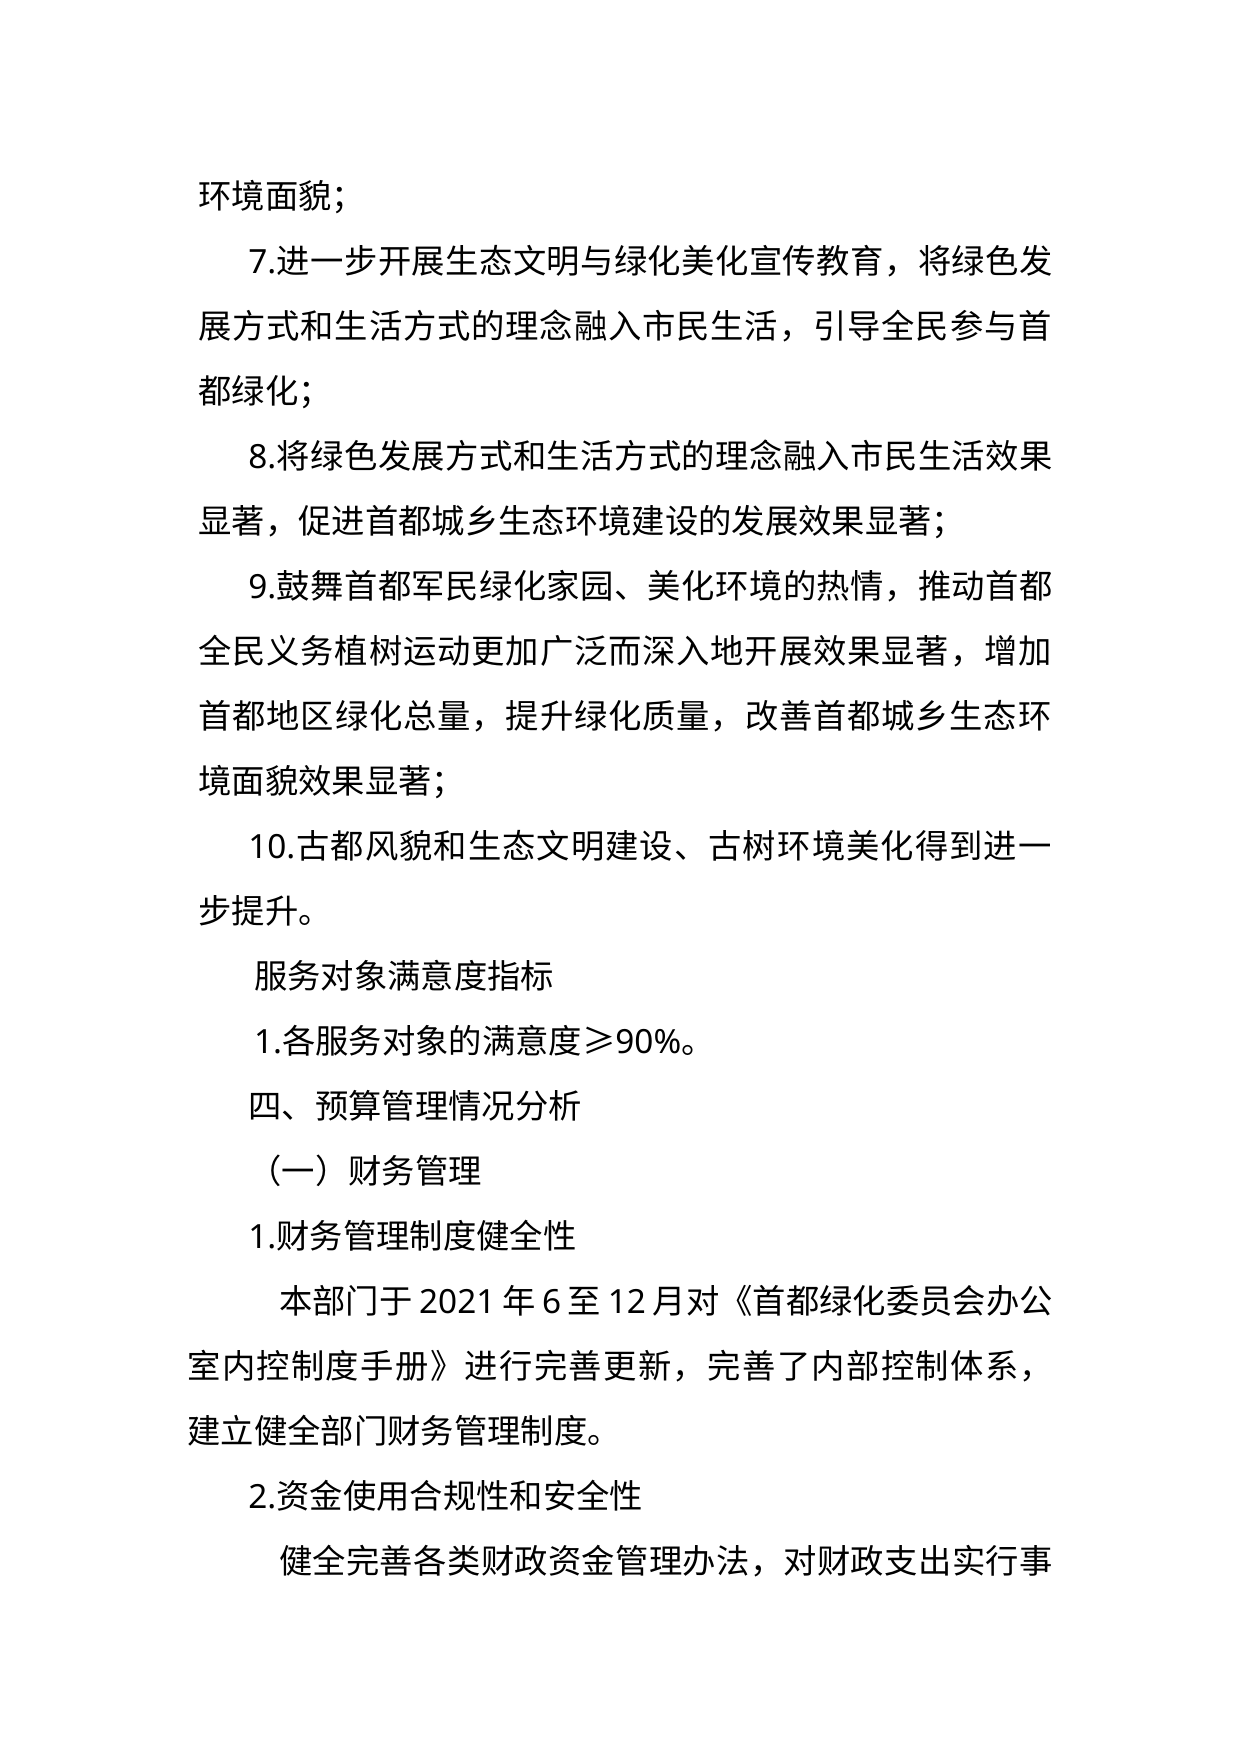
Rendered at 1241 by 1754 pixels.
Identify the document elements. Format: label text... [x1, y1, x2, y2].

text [187, 1527, 1053, 1592]
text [198, 162, 1053, 227]
text 四、预算管理情况分析 [198, 1072, 1053, 1137]
text 10.古都风貌和生态文明建设、古树环境美化得到进一步提升。 [198, 812, 1053, 942]
text 9.鼓舞首都军民绿化家园、美化环境的热情，推动首都全民义务植树运动更加广泛而深入地开展效果显著，增加首都地区绿化总量，提升绿化质量，改善首都城乡生态环境面貌效果显著； [198, 552, 1053, 812]
text 1.各服务对象的满意度≥90%。 [187, 1007, 1053, 1072]
text 7.进一步开展生态文明与绿化美化宣传教育，将绿色发展方式和生活方式的理念融入市民生活，引导全民参与首都绿化； [198, 227, 1053, 422]
text 2.资金使用合规性和安全性 [198, 1462, 1053, 1527]
text 8.将绿色发展方式和生活方式的理念融入市民生活效果显著，促进首都城乡生态环境建设的发展效果显著； [198, 422, 1053, 552]
text （一）财务管理 [198, 1137, 1053, 1202]
list 服务对象满意度指标 [187, 942, 1053, 1007]
text 1.财务管理制度健全性 [198, 1202, 1053, 1267]
text 本部门于2021年6至12月对《首都绿化委员会办公室内控制度手册》进行完善更新，完善了内部控制体系，建立健全部门财务管理制度。 [187, 1267, 1053, 1462]
